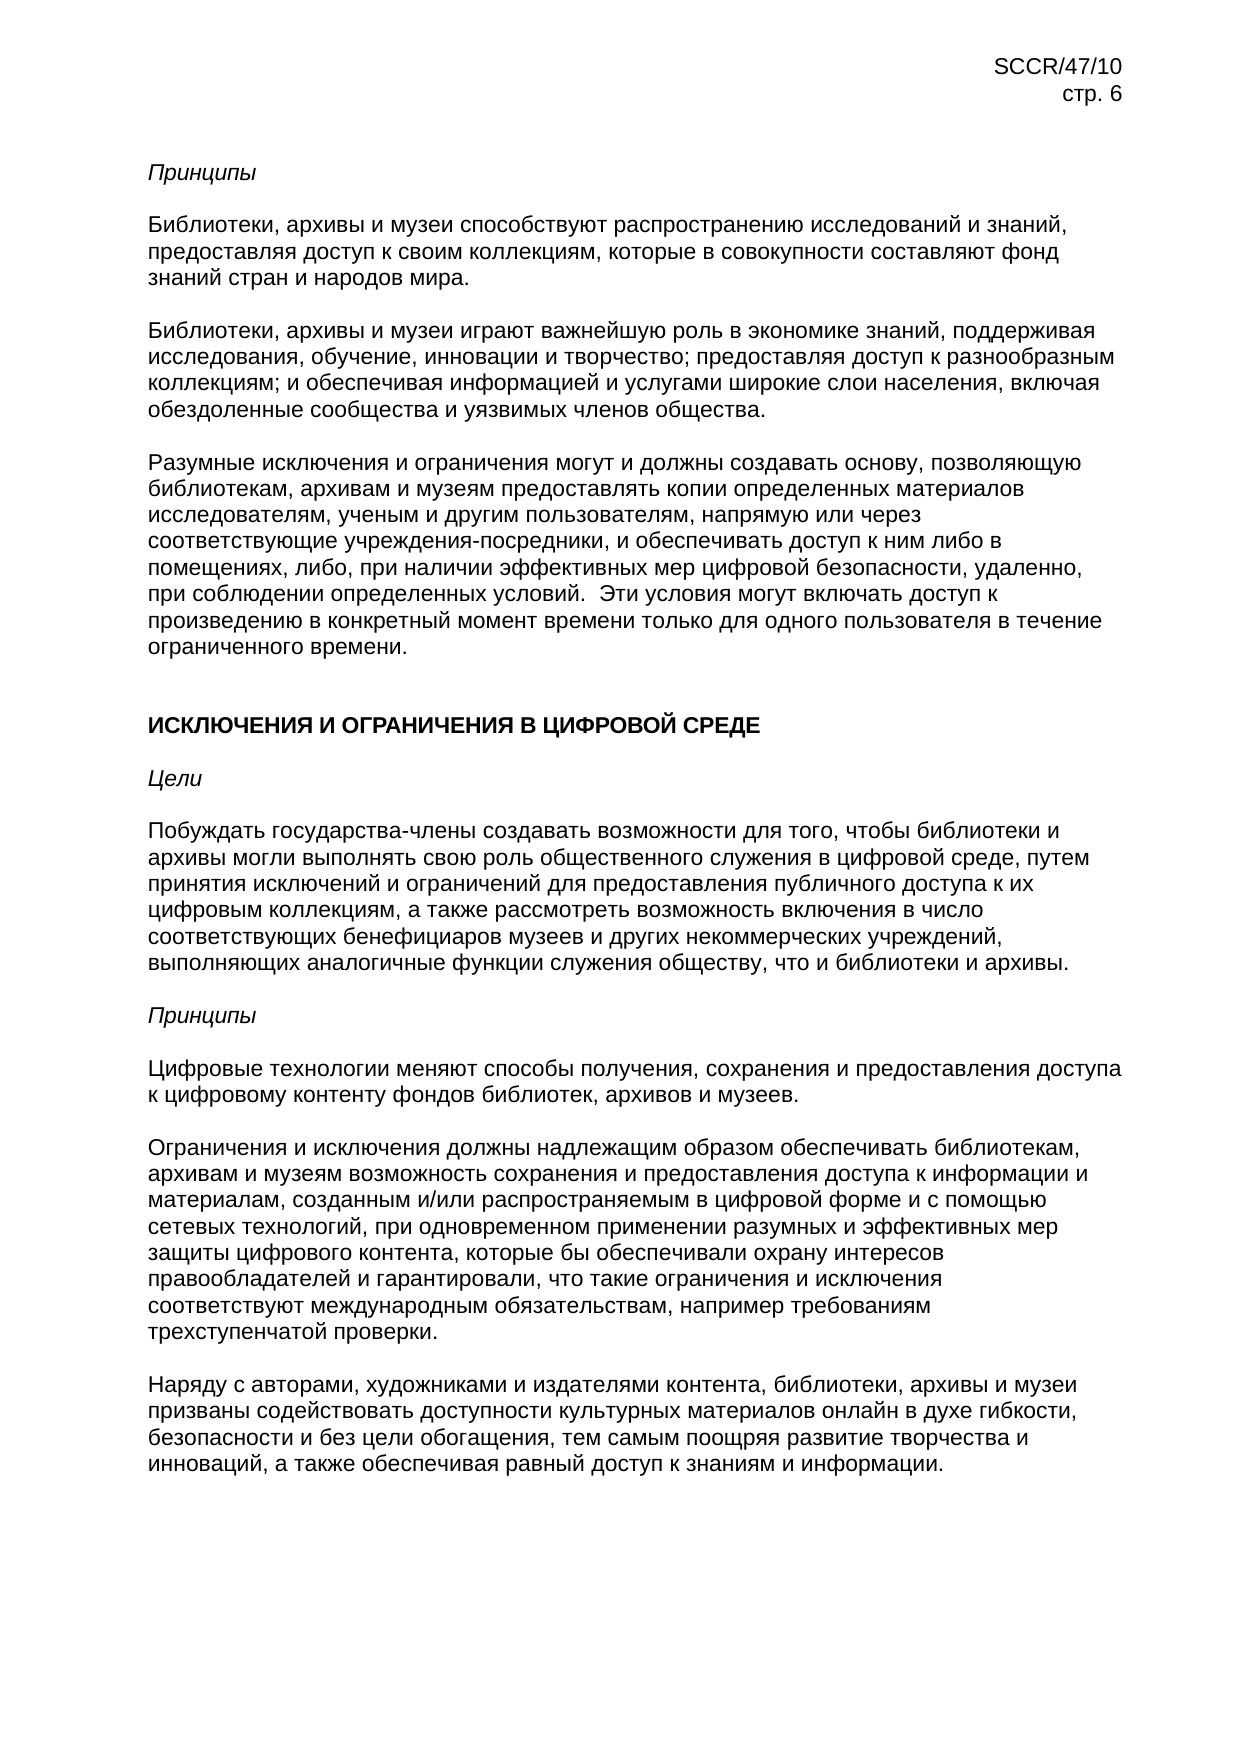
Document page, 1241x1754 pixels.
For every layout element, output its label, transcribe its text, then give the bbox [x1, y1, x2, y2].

text Наряду с авторами, художниками и издателями контента, библиотеки, архивы и музеи призваны содействовать доступности культурных материалов онлайн в духе гибкости, безопасности и без цели обогащения, тем самым поощряя развитие творчества и инноваций, а также обеспечивая равный доступ к знаниям и информации. [148, 1371, 1102, 1476]
text Библиотеки, архивы и музеи играют важнейшую роль в экономике знаний, поддерживая исследования, обучение, инновации и творчество; предоставляя доступ к разнообразным коллекциям; и обеспечивая информацией и услугами широкие слои населения, включая обездоленные сообщества и уязвимых членов общества. [148, 317, 1122, 422]
text Цифровые технологии меняют способы получения, сохранения и предоставления доступа к цифровому контенту фондов библиотек, архивов и музеев. [148, 1054, 1122, 1107]
text Разумные исключения и ограничения могут и должны создавать основу, позволяющую библиотекам, архивам и музеям предоставлять копии определенных материалов исследователям, ученым и другим пользователям, напрямую или через соответствующие учреждения-посредники, и обеспечивать доступ к ним либо в помещениях, либо, при наличии эффективных мер цифровой безопасности, удаленно, при соблюдении определенных условий. Эти условия могут включать доступ к произведению в конкретный момент времени только для одного пользователя в течение ограниченного времени. [148, 448, 1105, 659]
text Цели [148, 765, 1122, 791]
text Принципы [148, 158, 1122, 185]
text Ограничения и исключения должны надлежащим образом обеспечивать библиотекам, архивам и музеям возможность сохранения и предоставления доступа к информации и материалам, созданным и/или распространяемым в цифровой форме и с помощью сетевых технологий, при одновременном применении разумных и эффективных мер защиты цифрового контента, которые бы обеспечивали охрану интересов правообладателей и гарантировали, что такие ограничения и исключения соответствуют международным обязательствам, например требованиям трехступенчатой проверки. [148, 1134, 1097, 1344]
text Принципы [148, 1002, 1122, 1028]
text Библиотеки, архивы и музеи способствуют распространению исследований и знаний, предоставляя доступ к своим коллекциям, которые в совокупности составляют фонд знаний стран и народов мира. [148, 211, 1102, 290]
subtitle исключения и ограничения в цифровой среде [148, 712, 1122, 738]
text Побуждать государства-члены создавать возможности для того, чтобы библиотеки и архивы могли выполнять свою роль общественного служения в цифровой среде, путем принятия исключений и ограничений для предоставления публичного доступа к их цифровым коллекциям, а также рассмотреть возможность включения в число соответствующих бенефициаров музеев и других некоммерческих учреждений, выполняющих аналогичные функции служения обществу, что и библиотеки и архивы. [148, 817, 1105, 976]
